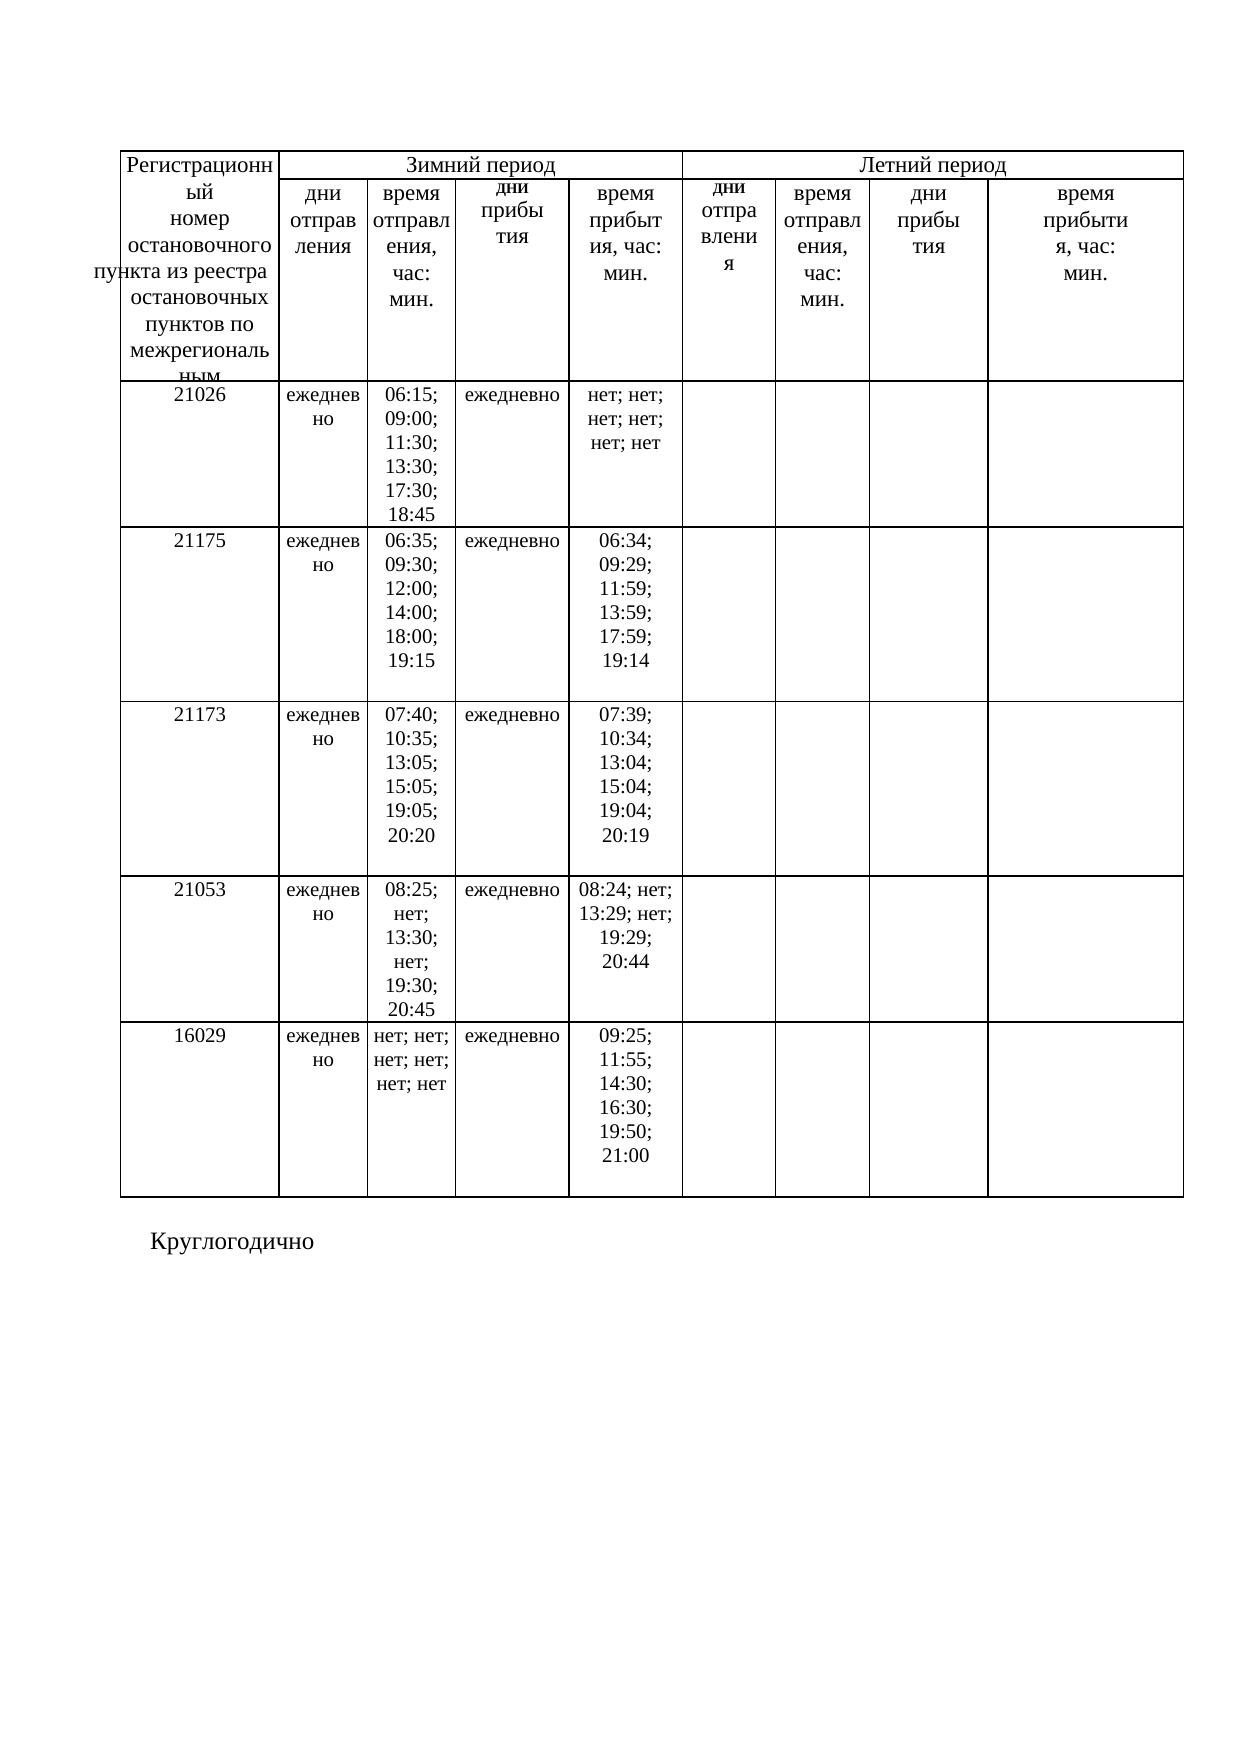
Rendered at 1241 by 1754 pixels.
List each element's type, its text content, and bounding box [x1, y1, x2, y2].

table_cell [683, 1023, 775, 1196]
table_cell ежедневно [280, 1023, 367, 1196]
table_cell ДНИ отпра влени я [683, 180, 775, 380]
table_cell [989, 1023, 1183, 1196]
table_cell ежедневно [280, 877, 367, 1021]
table_cell 07:40; 10:35; 13:05; 15:05; 19:05; 20:20 [368, 702, 455, 875]
table_cell [870, 702, 987, 875]
table_cell дни прибы тия [870, 180, 987, 380]
table_cell [776, 528, 869, 701]
table_cell 21175 [121, 528, 278, 701]
text Круглогодично [150, 1226, 1090, 1255]
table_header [121, 152, 278, 380]
table_cell 06:15; 09:00; 11:30; 13:30; 17:30; 18:45 [368, 382, 455, 526]
table_cell [989, 528, 1183, 701]
table_cell нет; нет; нет; нет; нет; нет [368, 1023, 455, 1196]
table_cell [776, 877, 869, 1021]
table_cell [870, 1023, 987, 1196]
table_cell дни отправ ления [280, 180, 367, 380]
table_cell ежедневно [456, 702, 568, 875]
table_cell [683, 528, 775, 701]
table_cell 09:25; 11:55; 14:30; 16:30; 19:50; 21:00 [570, 1023, 682, 1196]
table_cell [683, 877, 775, 1021]
table_cell 06:35; 09:30; 12:00; 14:00; 18:00; 19:15 [368, 528, 455, 701]
table_header Зимний период [280, 152, 682, 178]
table_cell ДНИ прибы тия [456, 180, 568, 380]
table_cell 21053 [121, 877, 278, 1021]
table_cell ежедневно [456, 1023, 568, 1196]
table_cell 07:39; 10:34; 13:04; 15:04; 19:04; 20:19 [570, 702, 682, 875]
table_cell 08:25; нет; 13:30; нет; 19:30; 20:45 [368, 877, 455, 1021]
table_cell [870, 877, 987, 1021]
table_cell [870, 528, 987, 701]
table_cell время отправл ения, час: мин. [776, 180, 869, 380]
table_cell 21173 [121, 702, 278, 875]
table_cell [683, 382, 775, 526]
table_cell ежедневно [456, 382, 568, 526]
table_cell [776, 382, 869, 526]
table_cell 16029 [121, 1023, 278, 1196]
table_cell [989, 382, 1183, 526]
table_cell 06:34; 09:29; 11:59; 13:59; 17:59; 19:14 [570, 528, 682, 701]
table_cell [989, 877, 1183, 1021]
table_cell ежедневно [280, 382, 367, 526]
table_cell 08:24; нет; 13:29; нет; 19:29; 20:44 [570, 877, 682, 1021]
table_cell время прибыти я, час: мин. [989, 180, 1183, 380]
table_cell [870, 382, 987, 526]
table_cell ежедневно [456, 877, 568, 1021]
table_header Летний период [683, 152, 1183, 178]
table_cell [683, 702, 775, 875]
table_cell ежедневно [280, 528, 367, 701]
table_cell нет; нет; нет; нет; нет; нет [570, 382, 682, 526]
table_cell 21026 [121, 382, 278, 526]
table_cell [989, 702, 1183, 875]
table_cell ежедневно [456, 528, 568, 701]
table_cell ежедневно [280, 702, 367, 875]
table_cell время прибыт ия, час: мин. [570, 180, 682, 380]
table_cell время отправл ения, час: мин. [368, 180, 455, 380]
table_cell [776, 1023, 869, 1196]
table_cell [776, 702, 869, 875]
